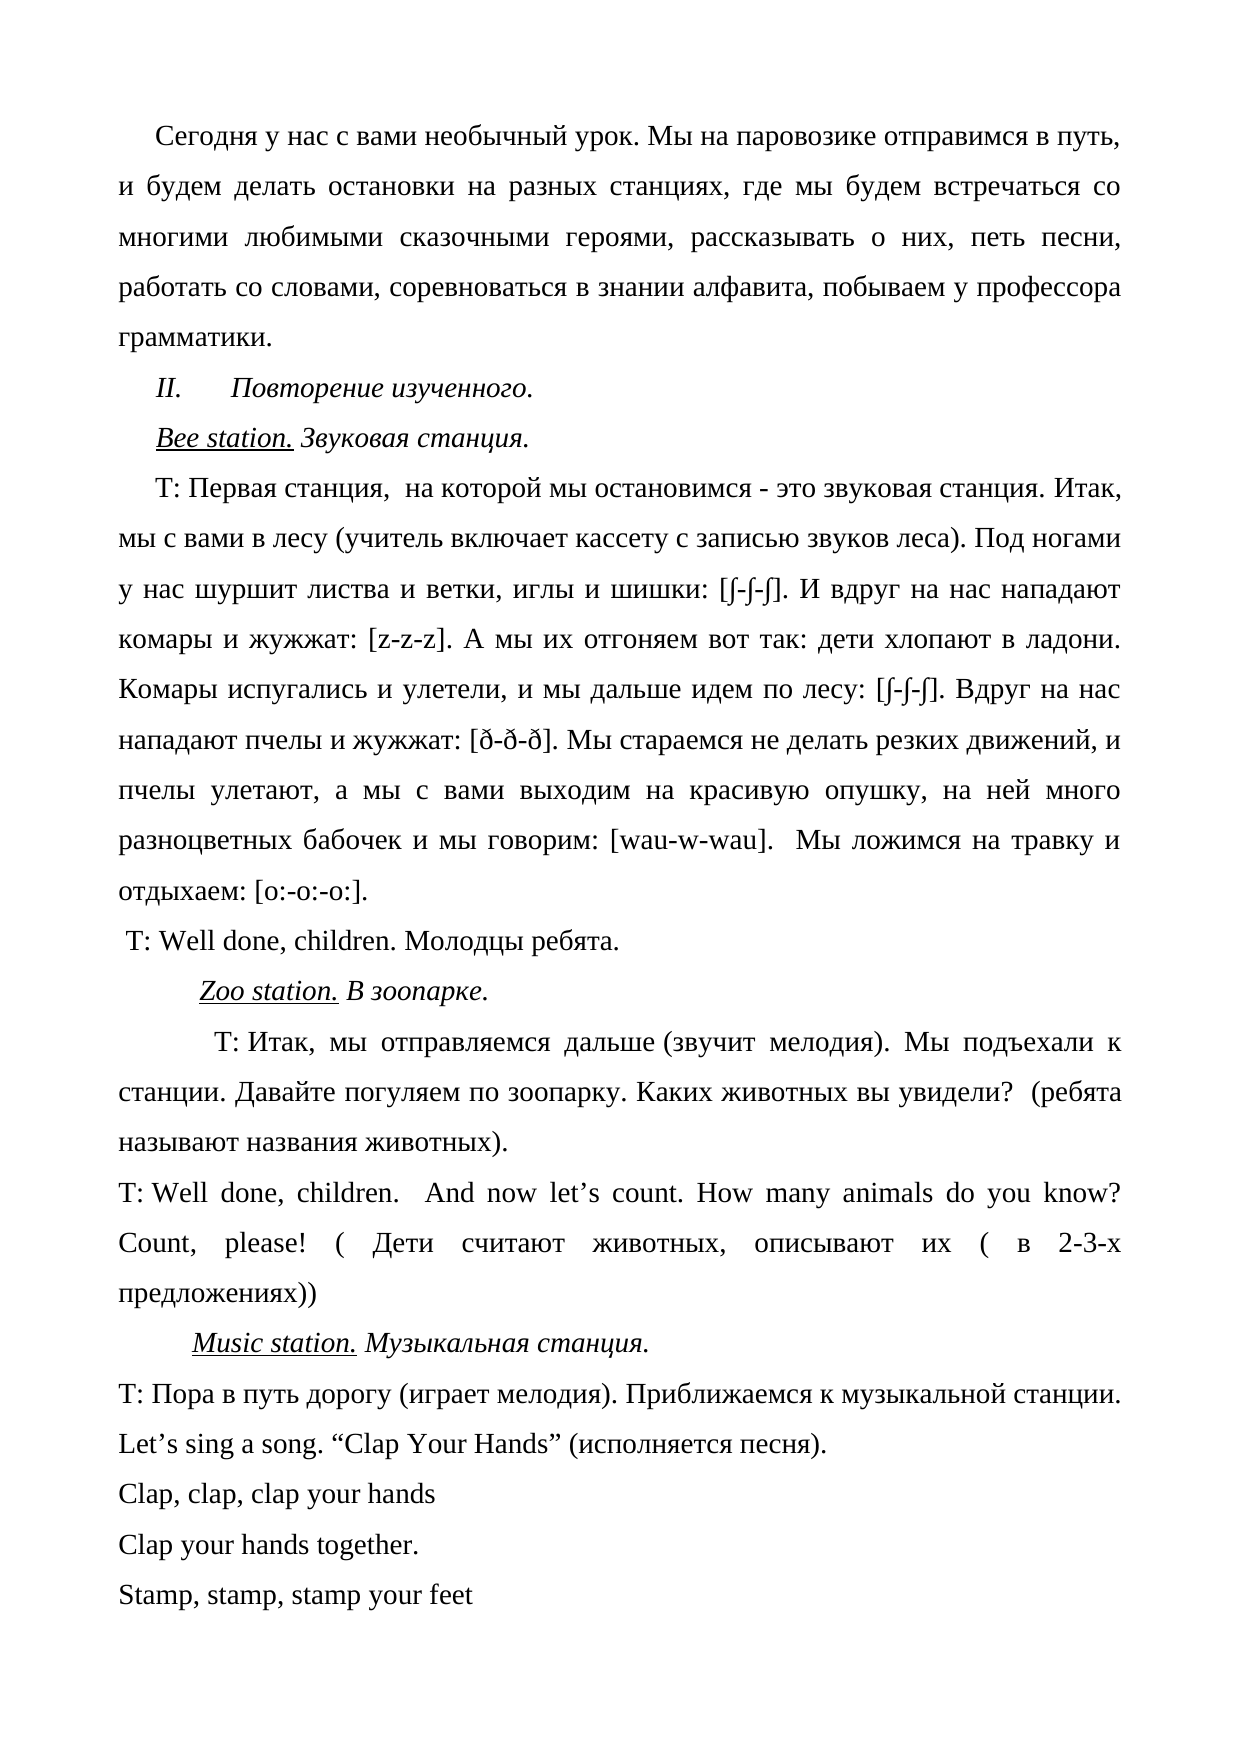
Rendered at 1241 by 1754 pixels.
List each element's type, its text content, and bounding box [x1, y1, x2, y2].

list Повторение изученного. [156, 370, 1122, 403]
text T: Well done, children. And now let’s count. How many animals do you know? Count, please! ( Дети считают животных, описывают их ( в 2-3-х предложениях)) [118, 1175, 1122, 1309]
text Т: Пора в путь дорогу (играет мелодия). Приближаемся к музыкальной станции. [118, 1376, 1122, 1409]
text T: Well done, children. Молодцы ребята. [118, 923, 1122, 957]
text Zoo station. В зоопарке. [192, 973, 1122, 1007]
text Сегодня у нас с вами необычный урок. Мы на паровозике отправимся в путь, и будем делать остановки на разных станциях, где мы будем встречаться со многими любимыми сказочными героями, рассказывать о них, петь песни, работать со словами, соревноваться в знании алфавита, побываем у профессора грамматики. [118, 118, 1122, 353]
text T: Итак, мы отправляемся дальше (звучит мелодия). Мы подъехали к станции. Давайте погуляем по зоопарку. Каких животных вы увидели? (ребята называют названия животных). [118, 1024, 1122, 1158]
text Music station. Музыкальная станция. [192, 1326, 1122, 1359]
text T: Первая станция, на которой мы остановимся - это звуковая станция. Итак, мы с вами в лесу (учитель включает кассету с записью звуков леса). Под ногами у нас шуршит листва и ветки, иглы и шишки: [∫-∫-∫]. И вдруг на нас нападают комары и жужжат: [z-z-z]. А мы их отгоняем вот так: дети хлопают в ладони. Комары испугались и улетели, и мы дальше идем по лесу: [∫-∫-∫]. Вдруг на нас нападают пчелы и жужжат: [ð-ð-ð]. Мы стараемся не делать резких движений, и пчелы улетают, а мы с вами выходим на красивую опушку, на ней много разноцветных бабочек и мы говорим: [wau-w-wau]. Мы ложимся на травку и отдыхаем: [о:-о:-о:]. [118, 470, 1122, 906]
text Вее station. Звуковая станция. [156, 420, 1122, 453]
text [118, 1426, 1122, 1611]
